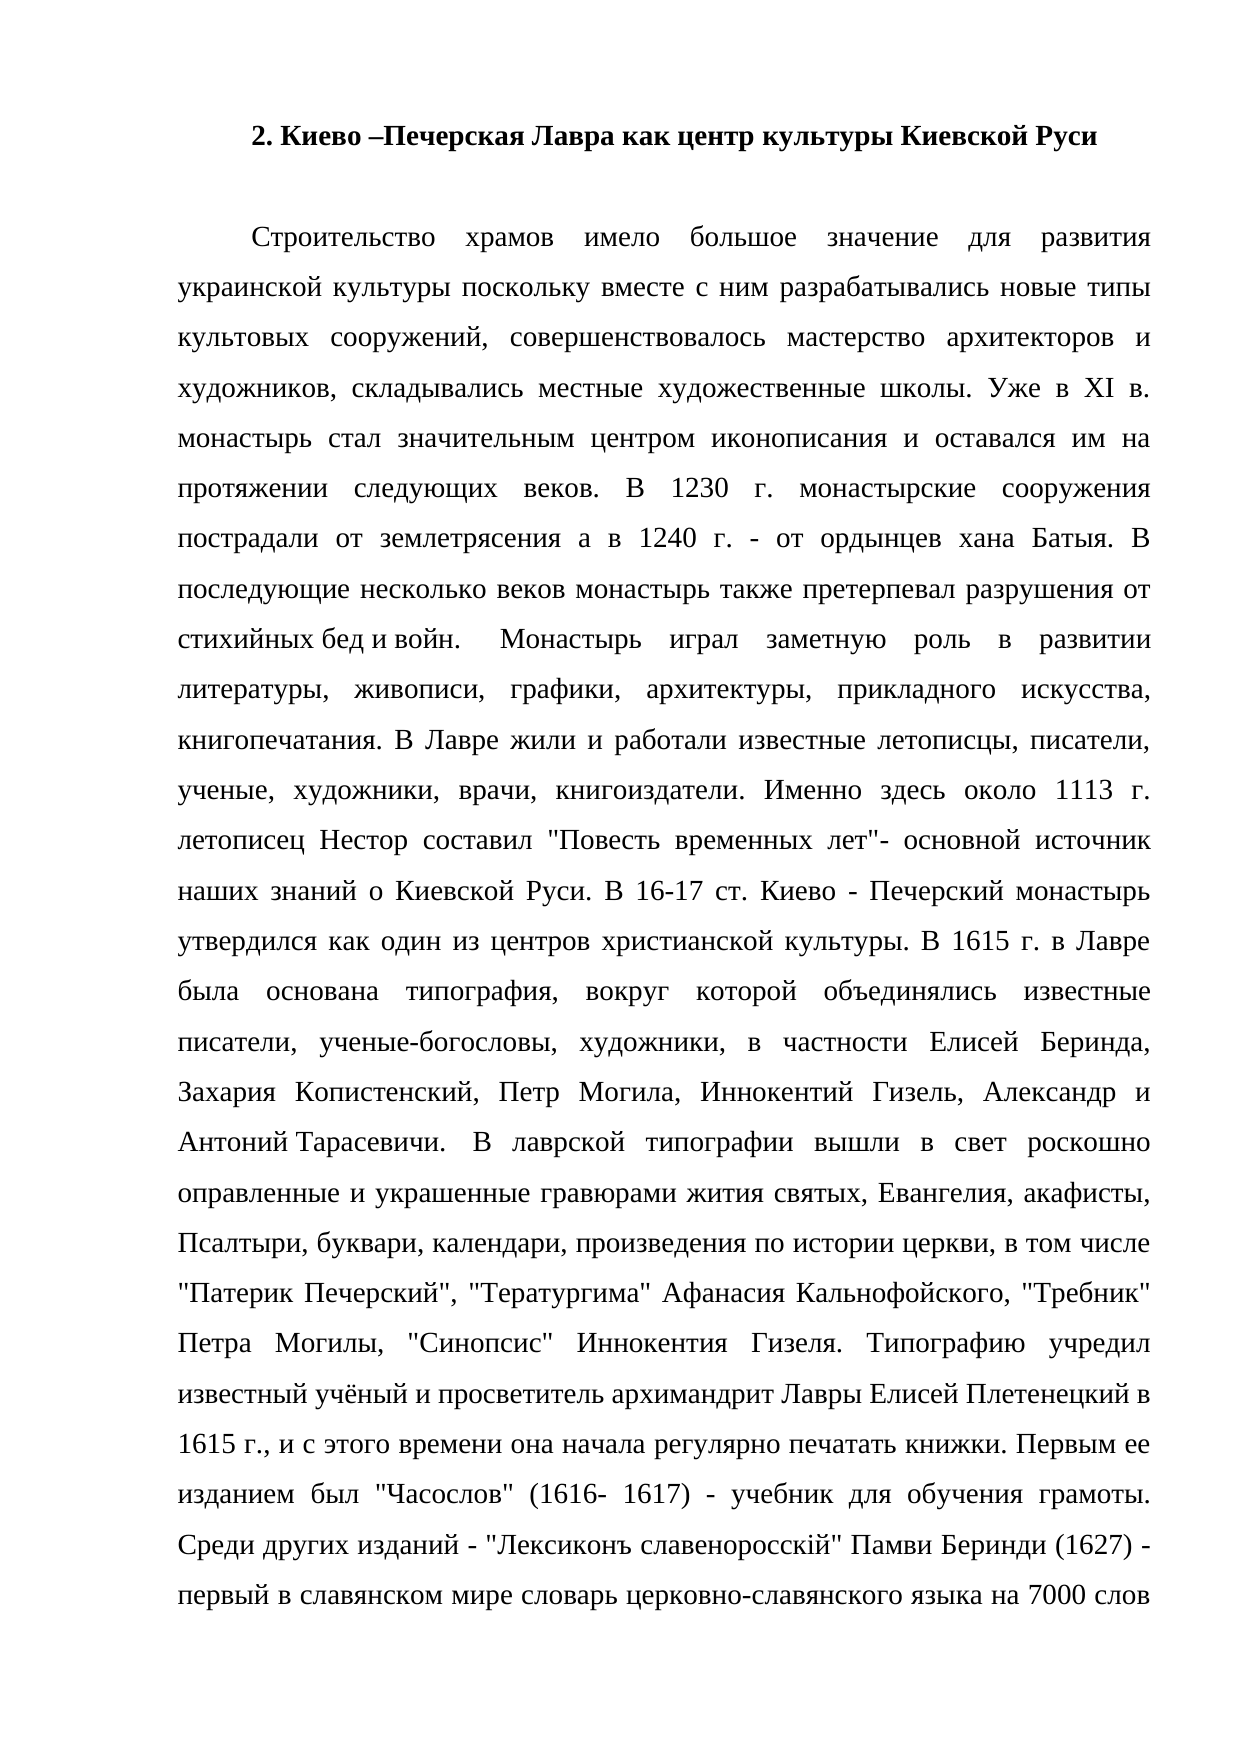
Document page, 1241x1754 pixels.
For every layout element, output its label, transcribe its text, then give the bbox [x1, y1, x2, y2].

text 2. Киево –Печерская Лавра как центр культуры Киевской Руси [177, 118, 1152, 152]
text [177, 219, 1152, 1611]
